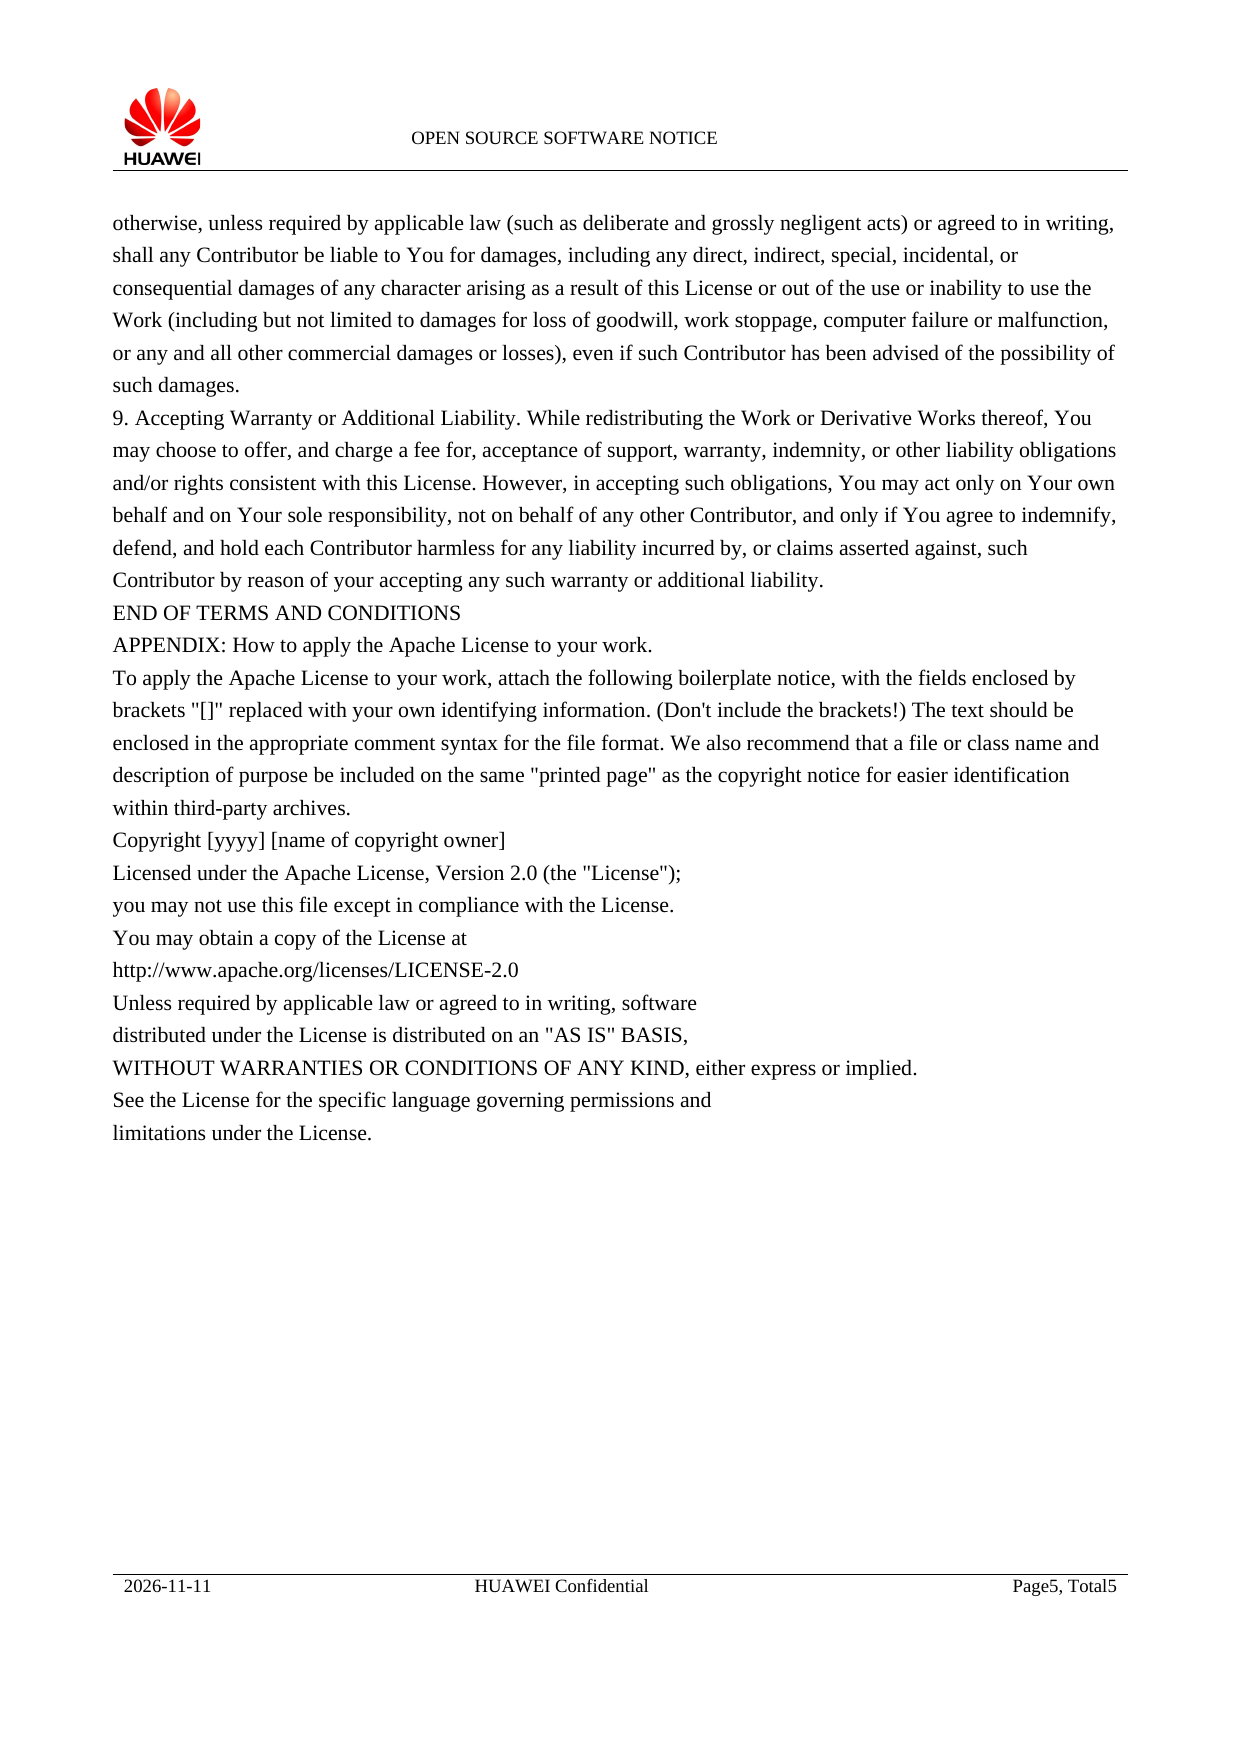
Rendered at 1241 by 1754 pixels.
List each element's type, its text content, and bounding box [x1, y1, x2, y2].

text Unless required by applicable law or agreed to in writing, software distributed under the License is distributed on an "AS IS" BASIS, WITHOUT WARRANTIES OR CONDITIONS OF ANY KIND, either express or implied. See the License for the specific language governing permissions and limitations under the License. [112, 986, 1128, 1149]
picture [124, 88, 201, 165]
text http://www.apache.org/licenses/LICENSE-2.0 [112, 954, 1128, 986]
text END OF TERMS AND CONDITIONS [112, 596, 1128, 629]
text 9. Accepting Warranty or Additional Liability. While redistributing the Work or Derivative Works thereof, You may choose to offer, and charge a fee for, acceptance of support, warranty, indemnity, or other liability obligations and/or rights consistent with this License. However, in accepting such obligations, You may act only on Your own behalf and on Your sole responsibility, not on behalf of any other Contributor, and only if You agree to indemnify, defend, and hold each Contributor harmless for any liability incurred by, or claims asserted against, such Contributor by reason of your accepting any such warranty or additional liability. [112, 401, 1128, 596]
text Licensed under the Apache License, Version 2.0 (the "License"); you may not use this file except in compliance with the License. You may obtain a copy of the License at [112, 856, 1128, 954]
text Copyright [yyyy] [name of copyright owner] [112, 824, 1128, 856]
text To apply the Apache License to your work, attach the following boilerplate notice, with the fields enclosed by brackets "[]" replaced with your own identifying information. (Don't include the brackets!) The text should be enclosed in the appropriate comment syntax for the file format. We also recommend that a file or class name and description of purpose be included on the same "printed page" as the copyright notice for easier identification within third-party archives. [112, 661, 1128, 824]
text APPENDIX: How to apply the Apache License to your work. [112, 629, 1128, 661]
